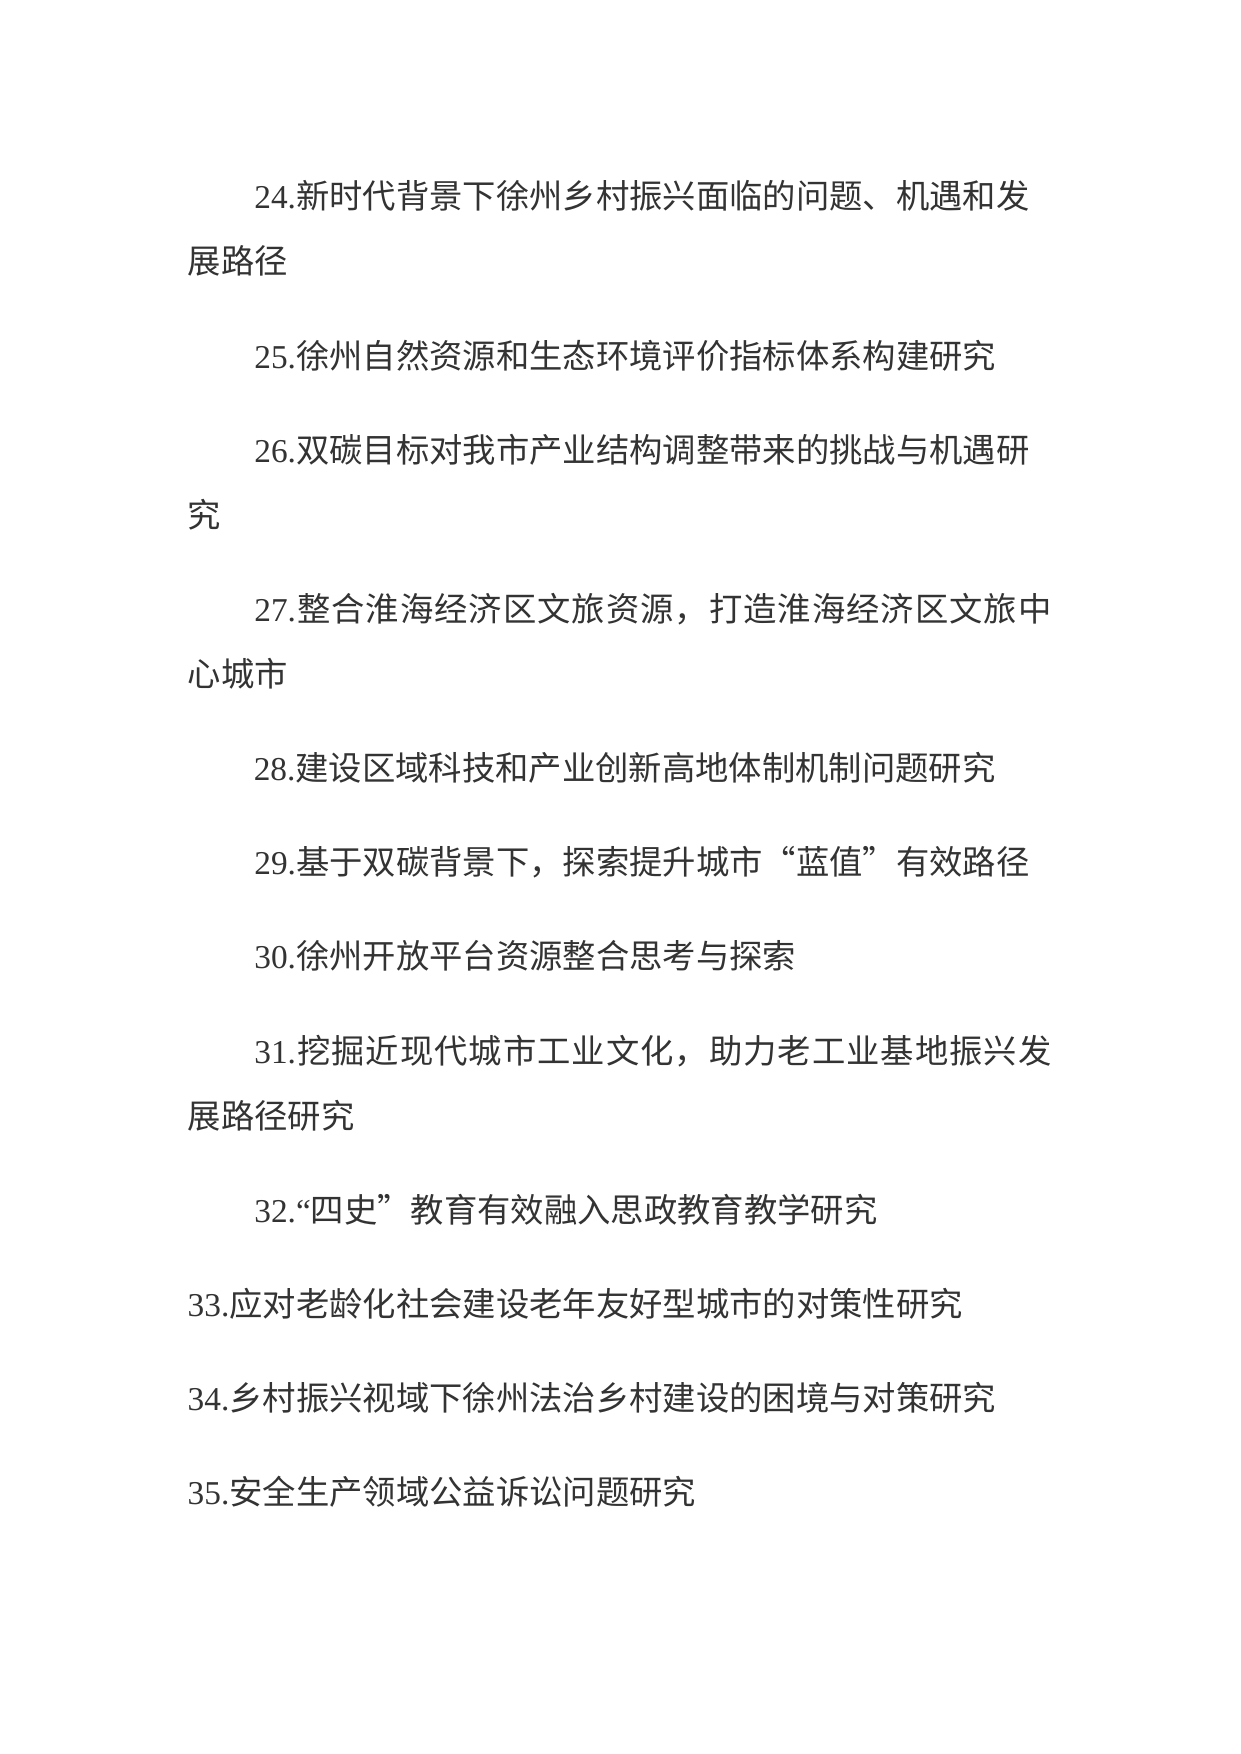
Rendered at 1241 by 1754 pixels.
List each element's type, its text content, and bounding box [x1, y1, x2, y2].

text 24.新时代背景下徐州乡村振兴面临的问题、机遇和发展路径 [187, 162, 1053, 292]
text 27.整合淮海经济区文旅资源，打造淮海经济区文旅中心城市 [187, 574, 1053, 704]
text 35.安全生产领域公益诉讼问题研究 [187, 1458, 1053, 1523]
text 26.双碳目标对我市产业结构调整带来的挑战与机遇研究 [187, 415, 1053, 545]
text 28.建设区域科技和产业创新高地体制机制问题研究 [187, 734, 1053, 799]
text 33.应对老龄化社会建设老年友好型城市的对策性研究 [187, 1269, 1053, 1334]
text 31.挖掘近现代城市工业文化，助力老工业基地振兴发展路径研究 [187, 1016, 1053, 1146]
text 34.乡村振兴视域下徐州法治乡村建设的困境与对策研究 [187, 1364, 1053, 1429]
text 30.徐州开放平台资源整合思考与探索 [187, 922, 1053, 987]
text 25.徐州自然资源和生态环境评价指标体系构建研究 [187, 321, 1053, 386]
text 29.基于双碳背景下，探索提升城市“蓝值”有效路径 [187, 828, 1053, 893]
text 32.“四史”教育有效融入思政教育教学研究 [187, 1175, 1053, 1240]
